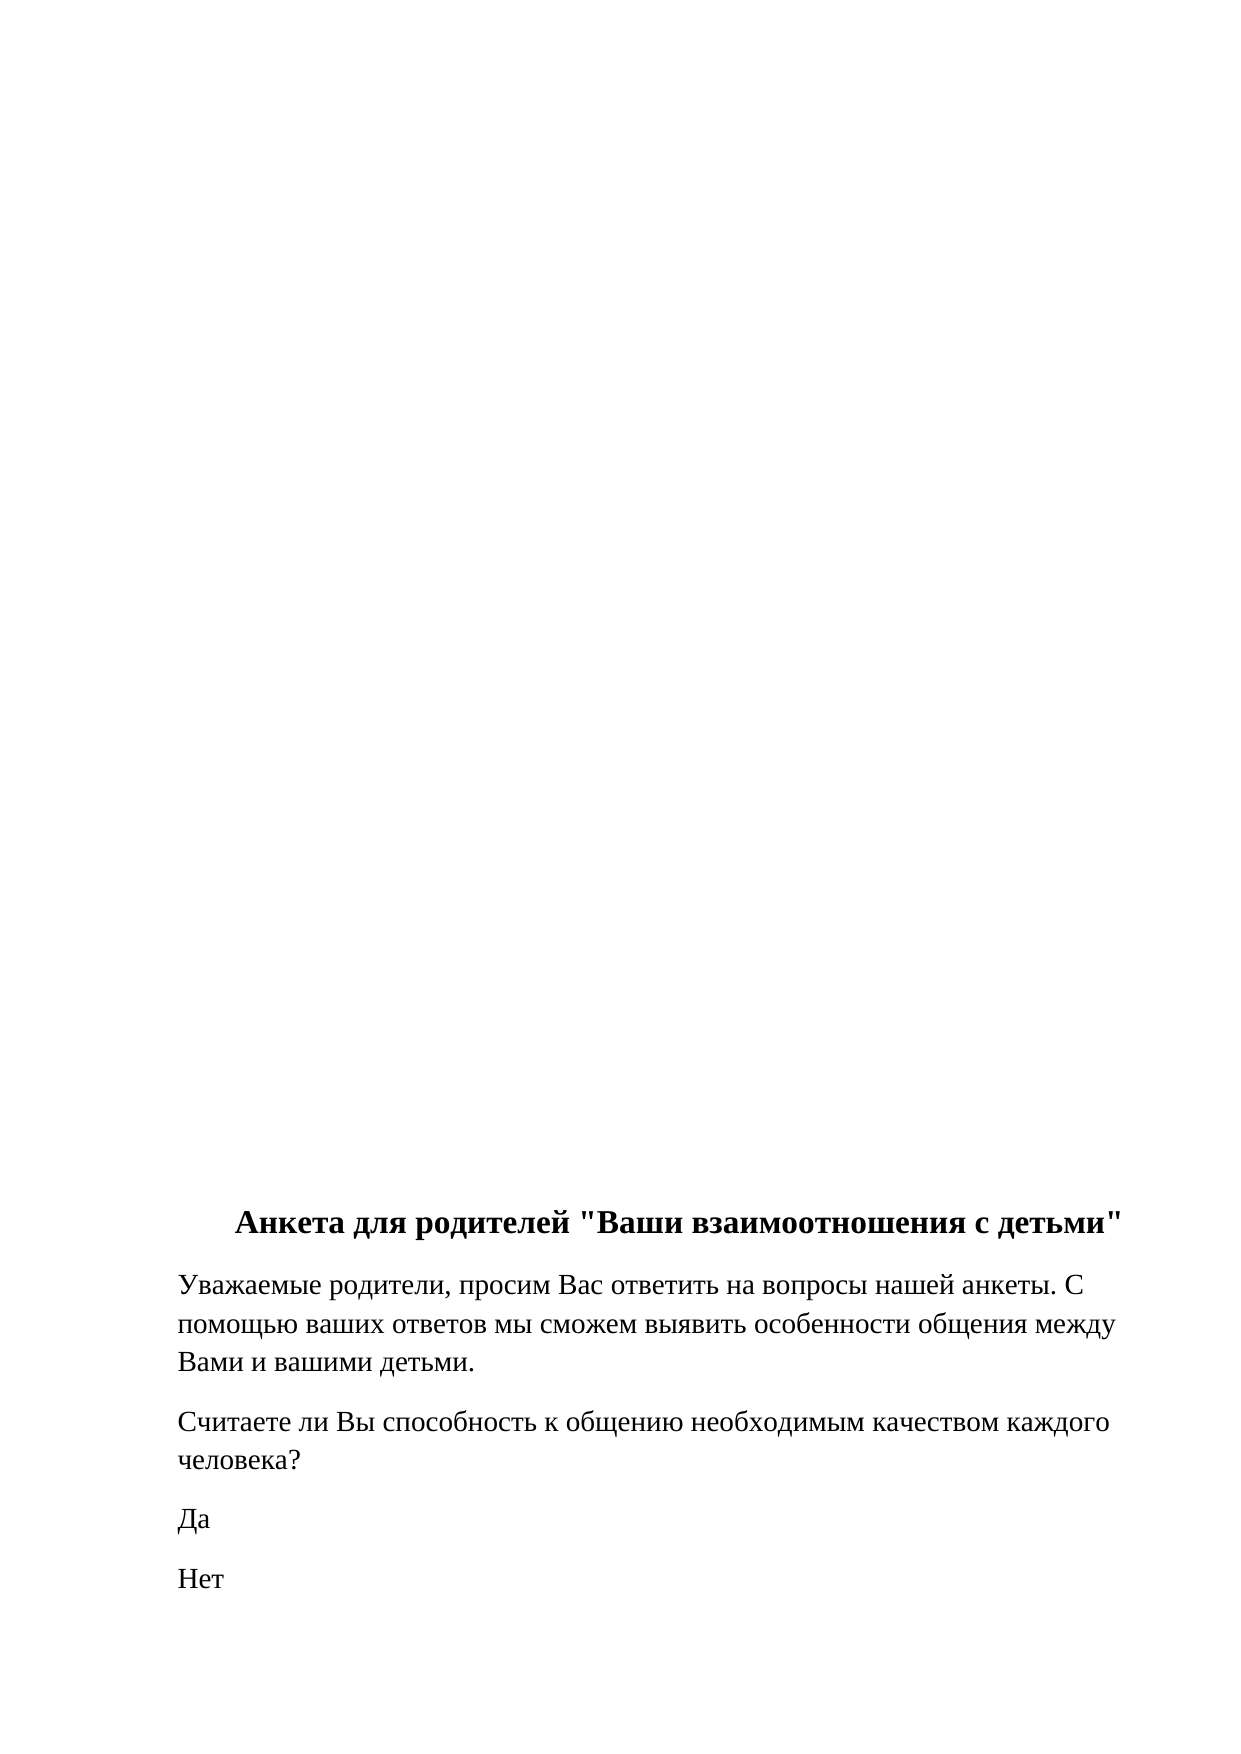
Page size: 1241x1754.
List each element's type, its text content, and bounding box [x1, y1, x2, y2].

text Анкета для родителей "Ваши взаимоотношения с детьми" [177, 1202, 1181, 1241]
text Считаете ли Вы способность к общению необходимым качеством каждого человека? [177, 1404, 1181, 1476]
text Нет [177, 1561, 1181, 1594]
text Уважаемые родители, просим Вас ответить на вопросы нашей анкеты. С помощью ваших ответов мы сможем выявить особенности общения между Вами и вашими детьми. [177, 1267, 1181, 1378]
text Да [177, 1502, 1181, 1535]
